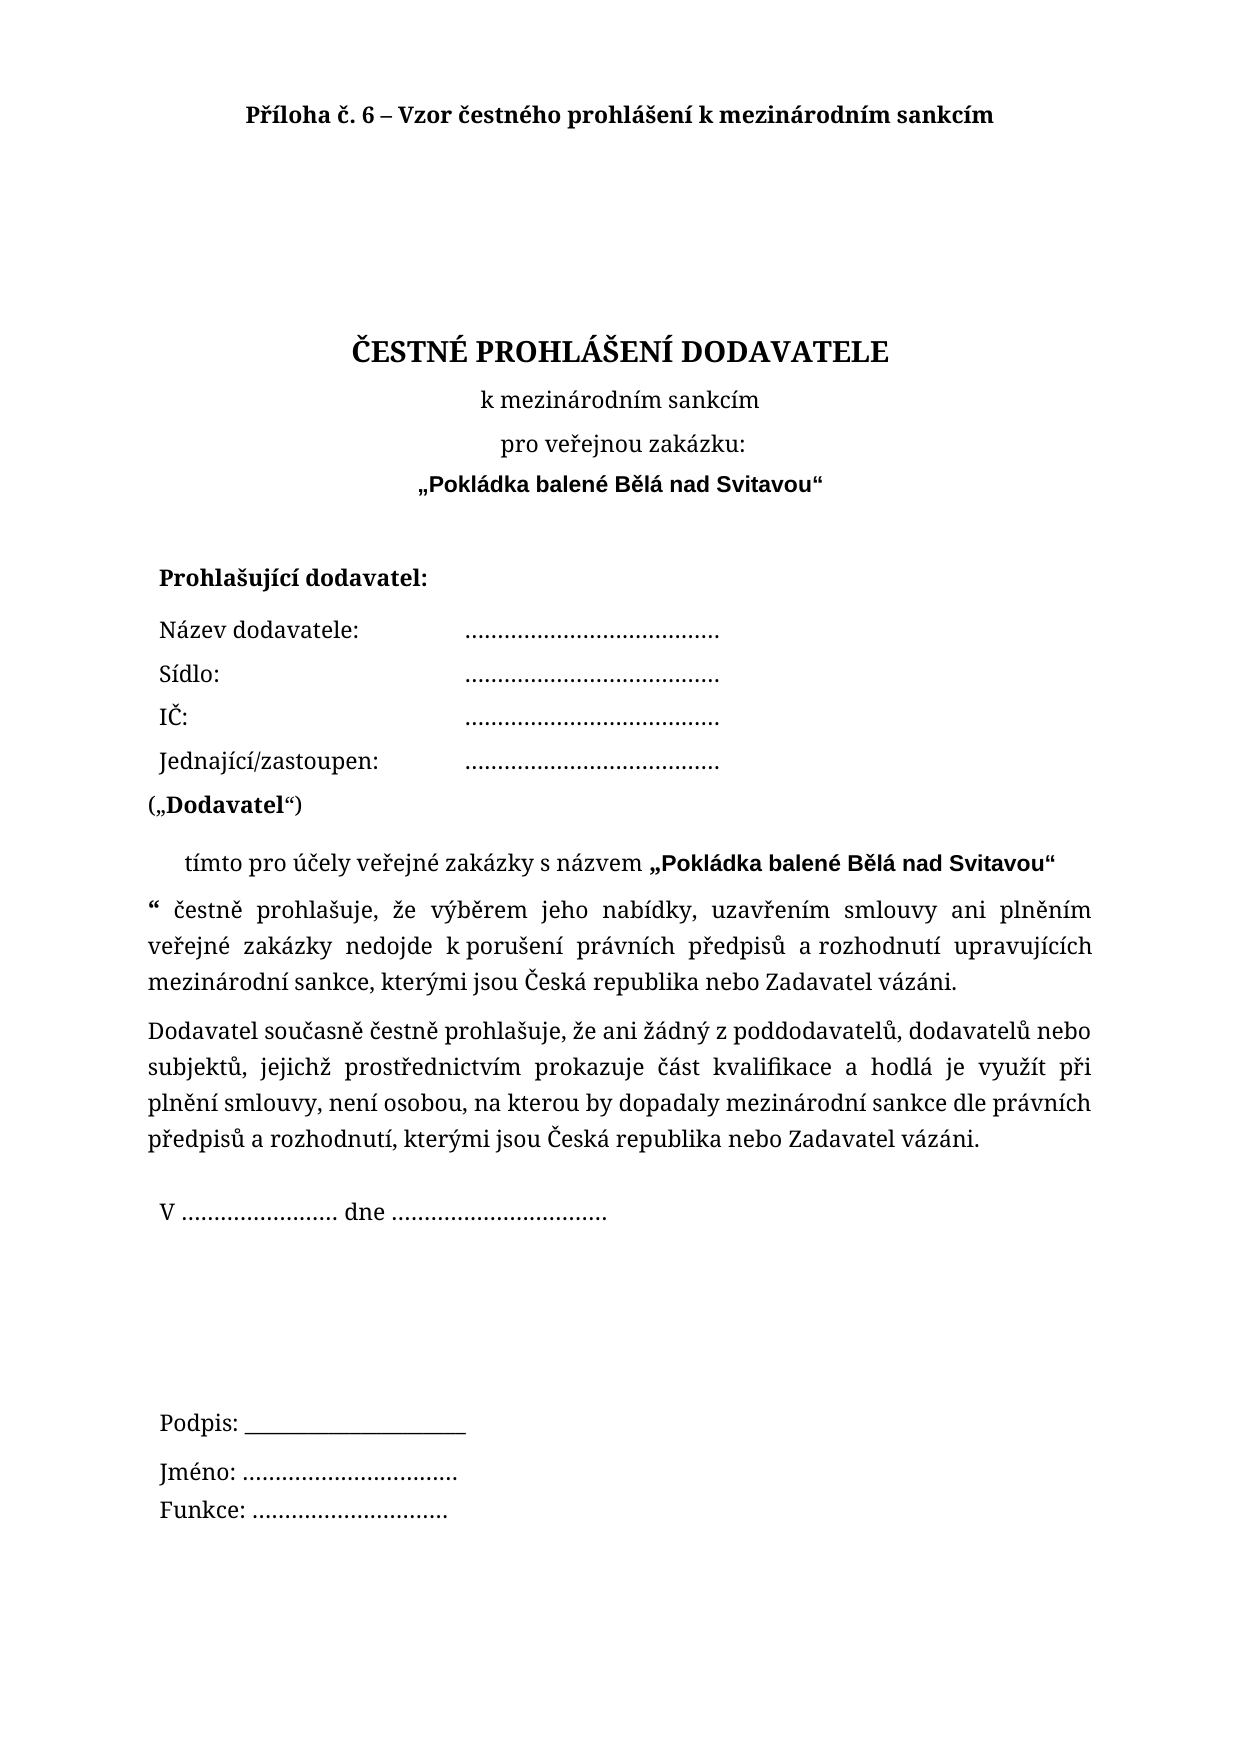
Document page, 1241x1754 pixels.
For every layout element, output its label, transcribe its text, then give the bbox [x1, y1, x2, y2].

text pro veřejnou zakázku: [148, 428, 1093, 459]
text Dodavatel současně čestně prohlašuje, že ani žádný z poddodavatelů, dodavatelů nebo subjektů, jejichž prostřednictvím prokazuje část kvalifikace a hodlá je využít při plnění smlouvy, není osobou, na kterou by dopadaly mezinárodní sankce dle právních předpisů a rozhodnutí, kterými jsou Česká republika nebo Zadavatel vázáni. [148, 1015, 1093, 1154]
table_cell Jednající/zastoupen: [148, 733, 453, 776]
table_cell ………………………………… [453, 601, 1093, 645]
text ČESTNÉ PROHLÁŠENÍ DODAVATELE [148, 332, 1093, 371]
text tímto pro účely veřejné zakázky s názvem „Pokládka balené Bělá nad Svitavou“ [148, 845, 1093, 879]
table_header V …………………… dne …………………………… [133, 1184, 749, 1245]
table_cell ………………………………… [453, 689, 1093, 732]
table_cell Jméno: …………………………… Funkce: ………………………… [133, 1456, 749, 1543]
table_cell ………………………………… [453, 733, 1093, 776]
table_header Prohlašující dodavatel: [148, 550, 1060, 601]
text k mezinárodním sankcím [148, 384, 1093, 415]
table_cell IČ: [148, 689, 453, 732]
table_cell Podpis: _____________________ [133, 1245, 749, 1456]
table_cell Sídlo: [148, 645, 453, 689]
table_cell Název dodavatele: [148, 601, 453, 645]
text („Dodavatel“) [148, 789, 1093, 820]
text „Pokládka balené Bělá nad Svitavou“ [148, 471, 1093, 498]
text “ čestně prohlašuje, že výběrem jeho nabídky, uzavřením smlouvy ani plněním veřejné zakázky nedojde k porušení právních předpisů a rozhodnutí upravujících mezinárodní sankce, kterými jsou Česká republika nebo Zadavatel vázáni. [148, 892, 1093, 997]
table_cell ………………………………… [453, 645, 1093, 689]
